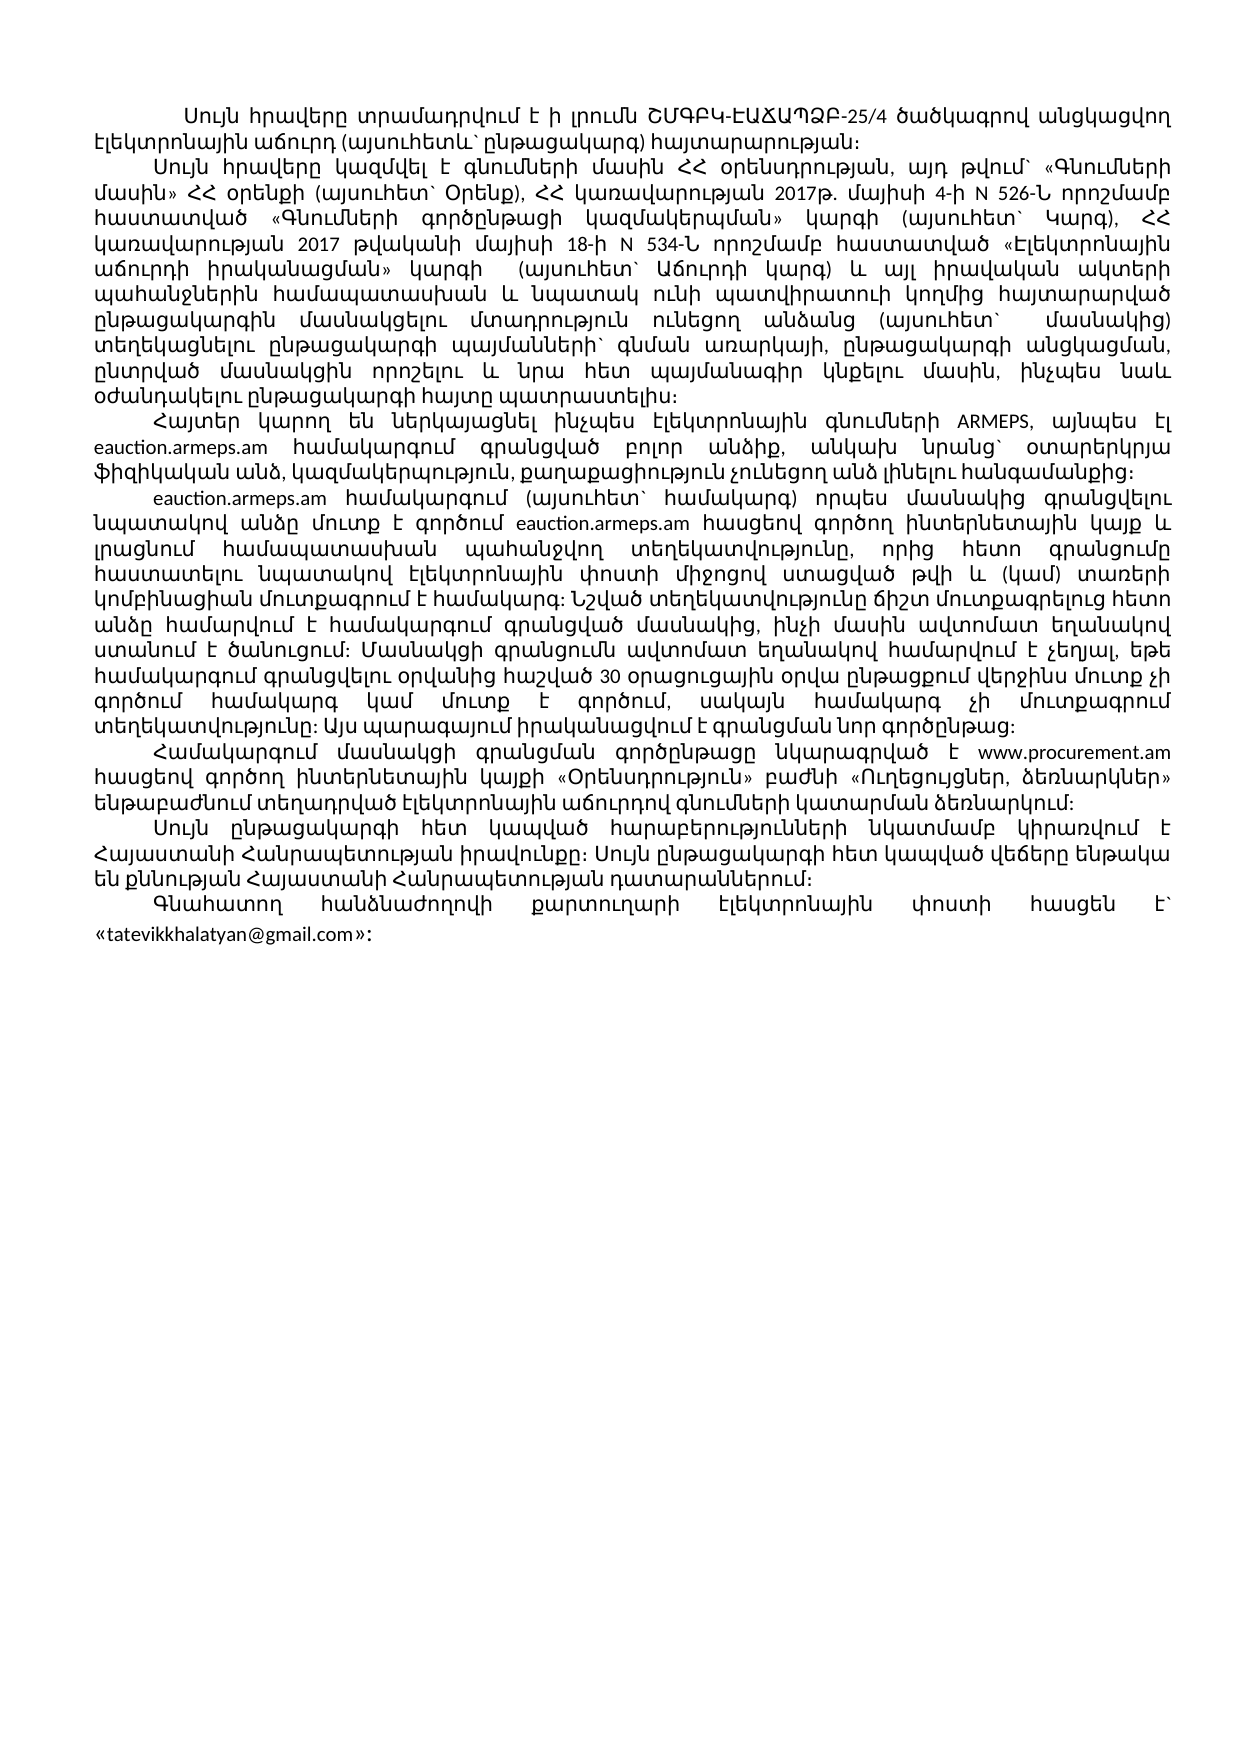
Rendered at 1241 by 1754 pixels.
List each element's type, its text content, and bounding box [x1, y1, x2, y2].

text Գնահատող հանձնաժողովի քարտուղարի էլեկտրոնային փոստի հասցեն է` «tatevikkhalatyan@gmail.com»: [94, 892, 1171, 948]
text Սույն հրավերը տրամադրվում է ի լրումն ՇՄԳԲԿ-ԷԱՃԱՊՁԲ-25/4 ծածկագրով անցկացվող էլեկտրոնային աճուրդ (այսուհետև` ընթացակարգ) հայտարարության։ [94, 104, 1171, 154]
text Սույն հրավերը կազմվել է գնումների մասին ՀՀ օրենսդրության, այդ թվում` «Գնումների մասին» ՀՀ օրենքի (այսուհետ` Օրենք), ՀՀ կառավարության 2017թ. մայիսի 4-ի N 526-Ն որոշմամբ հաստատված «Գնումների գործընթացի կազմակերպման» կարգի (այսուհետ` Կարգ), ՀՀ կառավարության 2017 թվականի մայիսի 18-ի N 534-Ն որոշմամբ հաստատված «Էլեկտրոնային աճուրդի իրականացման» կարգի (այսուհետ` Աճուրդի կարգ) և այլ իրավական ակտերի պահանջներին համապատասխան և նպատակ ունի պատվիրատուի կողմից հայտարարված ընթացակարգին մասնակցելու մտադրություն ունեցող անձանց (այսուհետ` մասնակից) տեղեկացնելու ընթացակարգի պայմանների` գնման առարկայի, ընթացակարգի անցկացման, ընտրված մասնակցին որոշելու և նրա հետ պայմանագիր կնքելու մասին, ինչպես նաև օժանդակելու ընթացակարգի հայտը պատրաստելիս։ [94, 154, 1171, 409]
text Հայտեր կարող են ներկայացնել ինչպես էլեկտրոնային գնումների ARMEPS, այնպես էլ eauction.armeps.am համակարգում գրանցված բոլոր անձիք, անկախ նրանց` օտարերկրյա ֆիզիկական անձ, կազմակերպություն, քաղաքացիություն չունեցող անձ լինելու հանգամանքից։ [94, 409, 1171, 485]
text Սույն ընթացակարգի հետ կապված հարաբերությունների նկատմամբ կիրառվում է Հայաստանի Հանրապետության իրավունքը։ Սույն ընթացակարգի հետ կապված վեճերը ենթակա են քննության Հայաստանի Հանրապետության դատարաններում։ [94, 815, 1171, 892]
text eauction.armeps.am համակարգում (այսուհետ` համակարգ) որպես մասնակից գրանցվելու նպատակով անձը մուտք է գործում eauction.armeps.am հասցեով գործող ինտերնետային կայք և լրացնում համապատասխան պահանջվող տեղեկատվությունը, որից հետո գրանցումը հաստատելու նպատակով էլեկտրոնային փոստի միջոցով ստացված թվի և (կամ) տառերի կոմբինացիան մուտքագրում է համակարգ: Նշված տեղեկատվությունը ճիշտ մուտքագրելուց հետո անձը համարվում է համակարգում գրանցված մասնակից, ինչի մասին ավտոմատ եղանակով ստանում է ծանուցում: Մասնակցի գրանցումն ավտոմատ եղանակով համարվում է չեղյալ, եթե համակարգում գրանցվելու օրվանից հաշված 30 օրացուցային օրվա ընթացքում վերջինս մուտք չի գործում համակարգ կամ մուտք է գործում, սակայն համակարգ չի մուտքագրում տեղեկատվությունը: Այս պարագայում իրականացվում է գրանցման նոր գործընթաց: [94, 485, 1171, 739]
text Համակարգում մասնակցի գրանցման գործընթացը նկարագրված է www.procurement.am հասցեով գործող ինտերնետային կայքի «Օրենսդրություն» բաժնի «Ուղեցույցներ, ձեռնարկներ» ենթաբաժնում տեղադրված էլեկտրոնային աճուրդով գնումների կատարման ձեռնարկում: [94, 739, 1171, 815]
